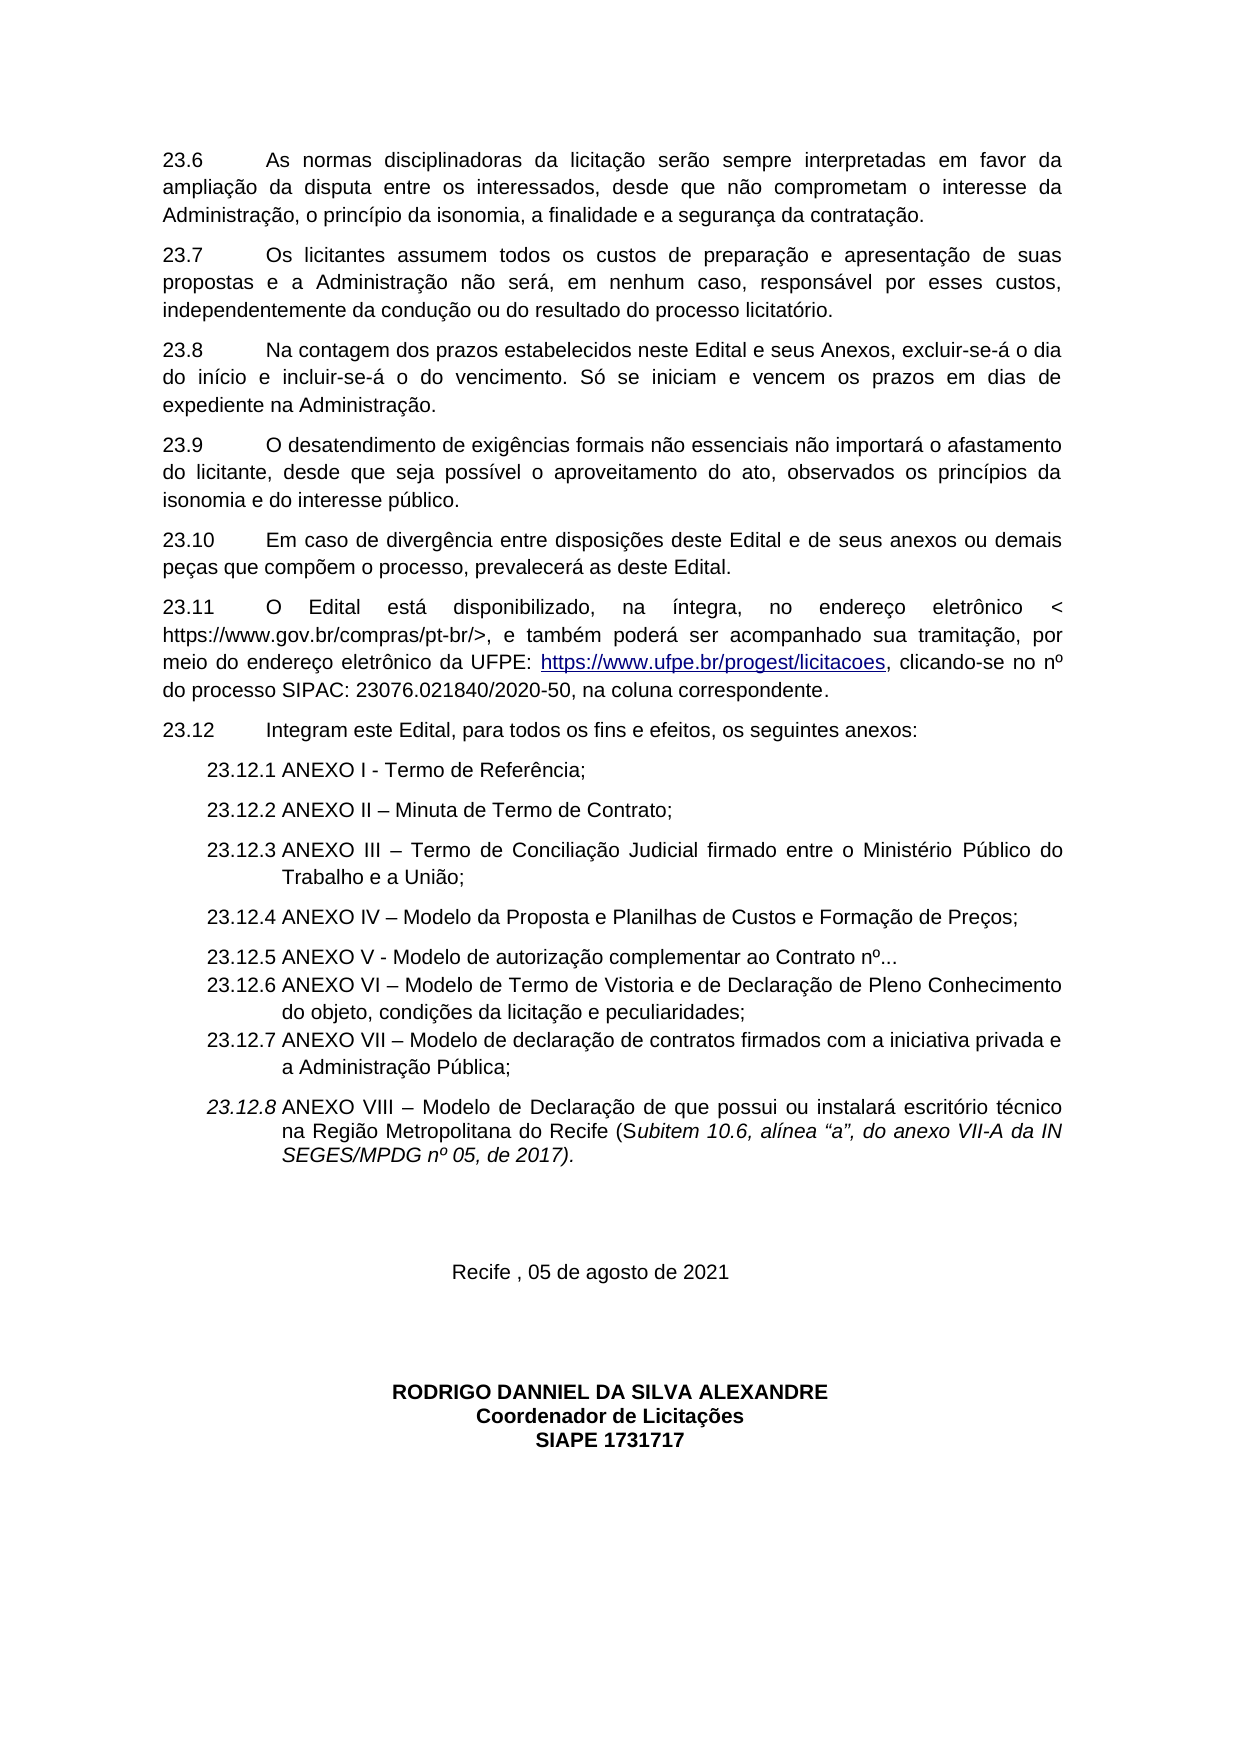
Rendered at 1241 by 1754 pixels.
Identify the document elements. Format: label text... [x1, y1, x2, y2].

list O desatendimento de exigências formais não essenciais não importará o afastamento do licitante, desde que seja possível o aproveitamento do ato, observados os princípios da isonomia e do interesse público. [162, 433, 1063, 512]
list Em caso de divergência entre disposições deste Edital e de seus anexos ou demais peças que compõem o processo, prevalecerá as deste Edital. [162, 528, 1063, 579]
list ANEXO VII – Modelo de declaração de contratos firmados com a iniciativa privada e a Administração Pública; [207, 1028, 1063, 1079]
list SIAPE 1731717 [155, 1427, 1065, 1451]
list Os licitantes assumem todos os custos de preparação e apresentação de suas propostas e a Administração não será, em nenhum caso, responsável por esses custos, independentemente da condução ou do resultado do processo licitatório. [162, 243, 1063, 322]
list ANEXO VI – Modelo de Termo de Vistoria e de Declaração de Pleno Conhecimento do objeto, condições da licitação e peculiaridades; [207, 973, 1063, 1024]
list ANEXO IV – Modelo da Proposta e Planilhas de Custos e Formação de Preços; [207, 905, 1063, 929]
list ANEXO VIII – Modelo de Declaração de que possui ou instalará escritório técnico na Região Metropolitana do Recife (Subitem 10.6, alínea “a”, do anexo VII-A da IN SEGES/MPDG nº 05, de 2017). [207, 1095, 1063, 1167]
list ANEXO I - Termo de Referência; [207, 758, 1063, 782]
list ANEXO II – Minuta de Termo de Contrato; [207, 798, 1063, 822]
text Recife , 05 de agosto de 2021 [118, 1259, 1063, 1283]
list Integram este Edital, para todos os fins e efeitos, os seguintes anexos: [162, 718, 1063, 742]
list RODRIGO DANNIEL DA SILVA ALEXANDRE [155, 1379, 1065, 1403]
list As normas disciplinadoras da licitação serão sempre interpretadas em favor da ampliação da disputa entre os interessados, desde que não comprometam o interesse da Administração, o princípio da isonomia, a finalidade e a segurança da contratação. [162, 148, 1063, 227]
list ANEXO V - Modelo de autorização complementar ao Contrato nº... [207, 945, 1063, 969]
list ANEXO III – Termo de Conciliação Judicial firmado entre o Ministério Público do Trabalho e a União; [207, 838, 1063, 889]
list Na contagem dos prazos estabelecidos neste Edital e seus Anexos, excluir-se-á o dia do início e incluir-se-á o do vencimento. Só se iniciam e vencem os prazos em dias de expediente na Administração. [162, 338, 1063, 417]
list O Edital está disponibilizado, na íntegra, no endereço eletrônico < https://www.gov.br/compras/pt-br/>, e também poderá ser acompanhado sua tramitação, por meio do endereço eletrônico da UFPE: https://www.ufpe.br/progest/licitacoes, clicando-se no nº do processo SIPAC: 23076.021840/2020-50, na coluna correspondente. [162, 595, 1063, 702]
list Coordenador de Licitações [155, 1403, 1065, 1427]
